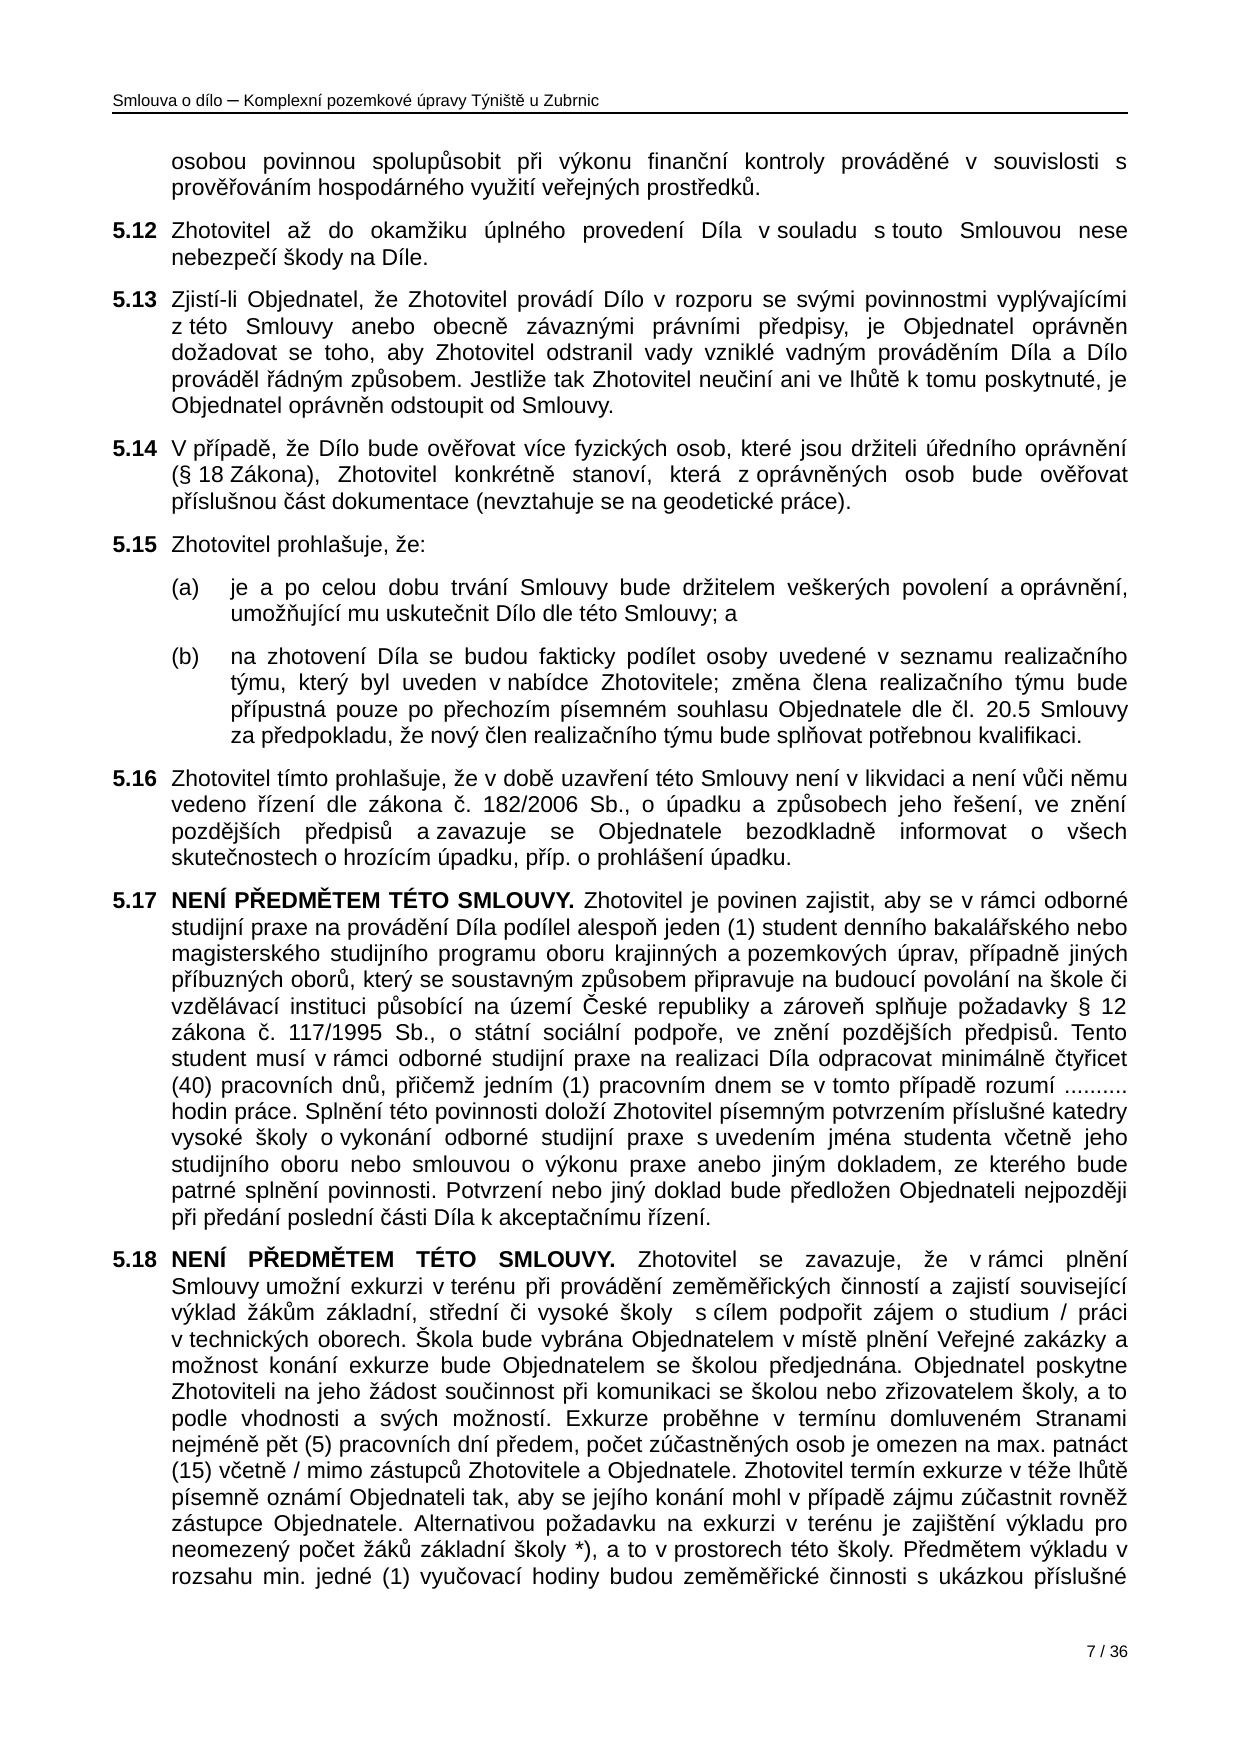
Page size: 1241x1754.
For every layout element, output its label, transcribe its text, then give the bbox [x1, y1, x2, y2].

text Zhotovitel až do okamžiku úplného provedení Díla v souladu s touto Smlouvou nese nebezpečí škody na Díle. [112, 217, 1128, 270]
text V případě, že Dílo bude ověřovat více fyzických osob, které jsou držiteli úředního oprávnění (§ 18 Zákona), Zhotovitel konkrétně stanoví, která z oprávněných osob bude ověřovat příslušnou část dokumentace (nevztahuje se na geodetické práce). [112, 435, 1128, 514]
text NENÍ PŘEDMĚTEM TÉTO SMLOUVY. Zhotovitel je povinen zajistit, aby se v rámci odborné studijní praxe na provádění Díla podílel alespoň jeden (1) student denního bakalářského nebo magisterského studijního programu oboru krajinných a pozemkových úprav, případně jiných příbuzných oborů, který se soustavným způsobem připravuje na budoucí povolání na škole či vzdělávací instituci působící na území České republiky a zároveň splňuje požadavky § 12 zákona č. 117/1995 Sb., o státní sociální podpoře, ve znění pozdějších předpisů. Tento student musí v rámci odborné studijní praxe na realizaci Díla odpracovat minimálně čtyřicet (40) pracovních dnů, přičemž jedním (1) pracovním dnem se v tomto případě rozumí .......... hodin práce. Splnění této povinnosti doloží Zhotovitel písemným potvrzením příslušné katedry vysoké školy o vykonání odborné studijní praxe s uvedením jména studenta včetně jeho studijního oboru nebo smlouvou o výkonu praxe anebo jiným dokladem, ze kterého bude patrné splnění povinnosti. Potvrzení nebo jiný doklad bude předložen Objednateli nejpozději při předání poslední části Díla k akceptačnímu řízení. [112, 887, 1128, 1230]
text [112, 148, 1128, 200]
text Zhotovitel prohlašuje, že: [112, 531, 1128, 557]
list je a po celou dobu trvání Smlouvy bude držitelem veškerých povolení a oprávnění, umožňující mu uskutečnit Dílo dle této Smlouvy; a [171, 574, 1128, 626]
text Zhotovitel tímto prohlašuje, že v době uzavření této Smlouvy není v likvidaci a není vůči němu vedeno řízení dle zákona č. 182/2006 Sb., o úpadku a způsobech jeho řešení, ve znění pozdějších předpisů a zavazuje se Objednatele bezodkladně informovat o všech skutečnostech o hrozícím úpadku, příp. o prohlášení úpadku. [112, 765, 1128, 871]
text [112, 1246, 1128, 1589]
list na zhotovení Díla se budou fakticky podílet osoby uvedené v seznamu realizačního týmu, který byl uveden v nabídce Zhotovitele; změna člena realizačního týmu bude přípustná pouze po přechozím písemném souhlasu Objednatele dle čl. 20.5 Smlouvy za předpokladu, že nový člen realizačního týmu bude splňovat potřebnou kvalifikaci. [171, 643, 1128, 748]
text Zjistí-li Objednatel, že Zhotovitel provádí Dílo v rozporu se svými povinnostmi vyplývajícími z této Smlouvy anebo obecně závaznými právními předpisy, je Objednatel oprávněn dožadovat se toho, aby Zhotovitel odstranil vady vzniklé vadným prováděním Díla a Dílo prováděl řádným způsobem. Jestliže tak Zhotovitel neučiní ani ve lhůtě k tomu poskytnuté, je Objednatel oprávněn odstoupit od Smlouvy. [112, 286, 1128, 418]
